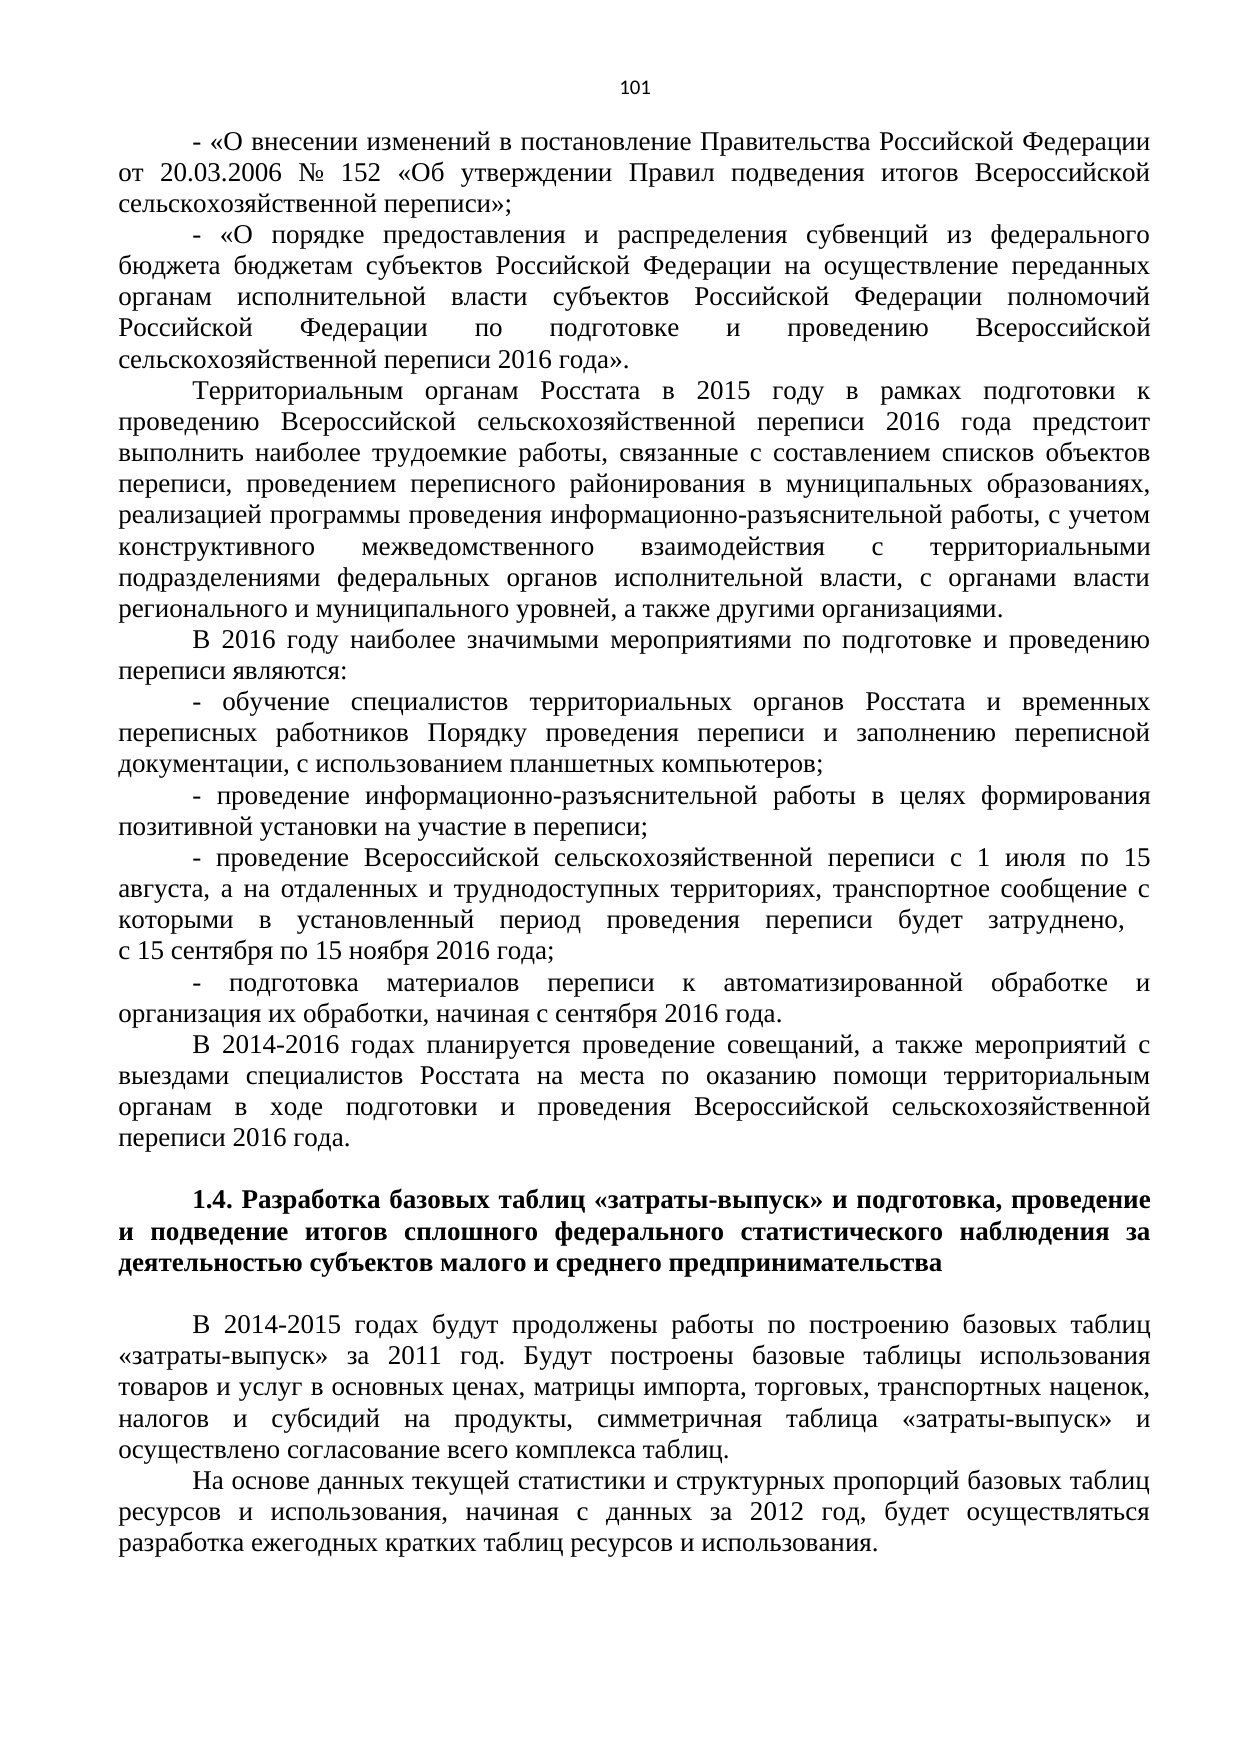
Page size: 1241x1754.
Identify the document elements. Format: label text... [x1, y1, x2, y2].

text В 2014-2016 годах планируется проведение совещаний, а также мероприятий с выездами специалистов Росстата на места по оказанию помощи территориальным органам в ходе подготовки и проведения Всероссийской сельскохозяйственной переписи 2016 года. [118, 1028, 1152, 1152]
text - проведение информационно-разъяснительной работы в целях формирования позитивной установки на участие в переписи; [118, 779, 1152, 841]
text На основе данных текущей статистики и структурных пропорций базовых таблиц ресурсов и использования, начиная с данных за 2012 год, будет осуществляться разработка ежегодных кратких таблиц ресурсов и использования. [118, 1464, 1152, 1557]
text В 2016 году наиболее значимыми мероприятиями по подготовке и проведению переписи являются: [118, 623, 1152, 685]
text В 2014-2015 годах будут продолжены работы по построению базовых таблиц «затраты-выпуск» за 2011 год. Будут построены базовые таблицы использования товаров и услуг в основных ценах, матрицы импорта, торговых, транспортных наценок, налогов и субсидий на продукты, симметричная таблица «затраты-выпуск» и осуществлено согласование всего комплекса таблиц. [118, 1308, 1152, 1464]
text - подготовка материалов переписи к автоматизированной обработке и организация их обработки, начиная с сентября 2016 года. [118, 966, 1152, 1028]
text - обучение специалистов территориальных органов Росстата и временных переписных работников Порядку проведения переписи и заполнению переписной документации, с использованием планшетных компьютеров; [118, 685, 1152, 779]
text - проведение Всероссийской сельскохозяйственной переписи с 1 июля по 15 августа, а на отдаленных и труднодоступных территориях, транспортное сообщение с которыми в установленный период проведения переписи будет затруднено, с 15 сентября по 15 ноября 2016 года; [118, 841, 1152, 966]
subtitle 1.4. Разработка базовых таблиц «затраты-выпуск» и подготовка, проведение и подведение итогов сплошного федерального статистического наблюдения за деятельностью субъектов малого и среднего предпринимательства [118, 1184, 1152, 1277]
text Территориальным органам Росстата в 2015 году в рамках подготовки к проведению Всероссийской сельскохозяйственной переписи 2016 года предстоит выполнить наиболее трудоемкие работы, связанные с составлением списков объектов переписи, проведением переписного районирования в муниципальных образованиях, реализацией программы проведения информационно-разъяснительной работы, с учетом конструктивного межведомственного взаимодействия с территориальными подразделениями федеральных органов исполнительной власти, с органами власти регионального и муниципального уровней, а также другими организациями. [118, 374, 1152, 623]
text - «О внесении изменений в постановление Правительства Российской Федерации от 20.03.2006 № 152 «Об утверждении Правил подведения итогов Всероссийской сельскохозяйственной переписи»; [118, 125, 1152, 218]
text - «О порядке предоставления и распределения субвенций из федерального бюджета бюджетам субъектов Российской Федерации на осуществление переданных органам исполнительной власти субъектов Российской Федерации полномочий Российской Федерации по подготовке и проведению Всероссийской сельскохозяйственной переписи 2016 года». [118, 218, 1152, 374]
